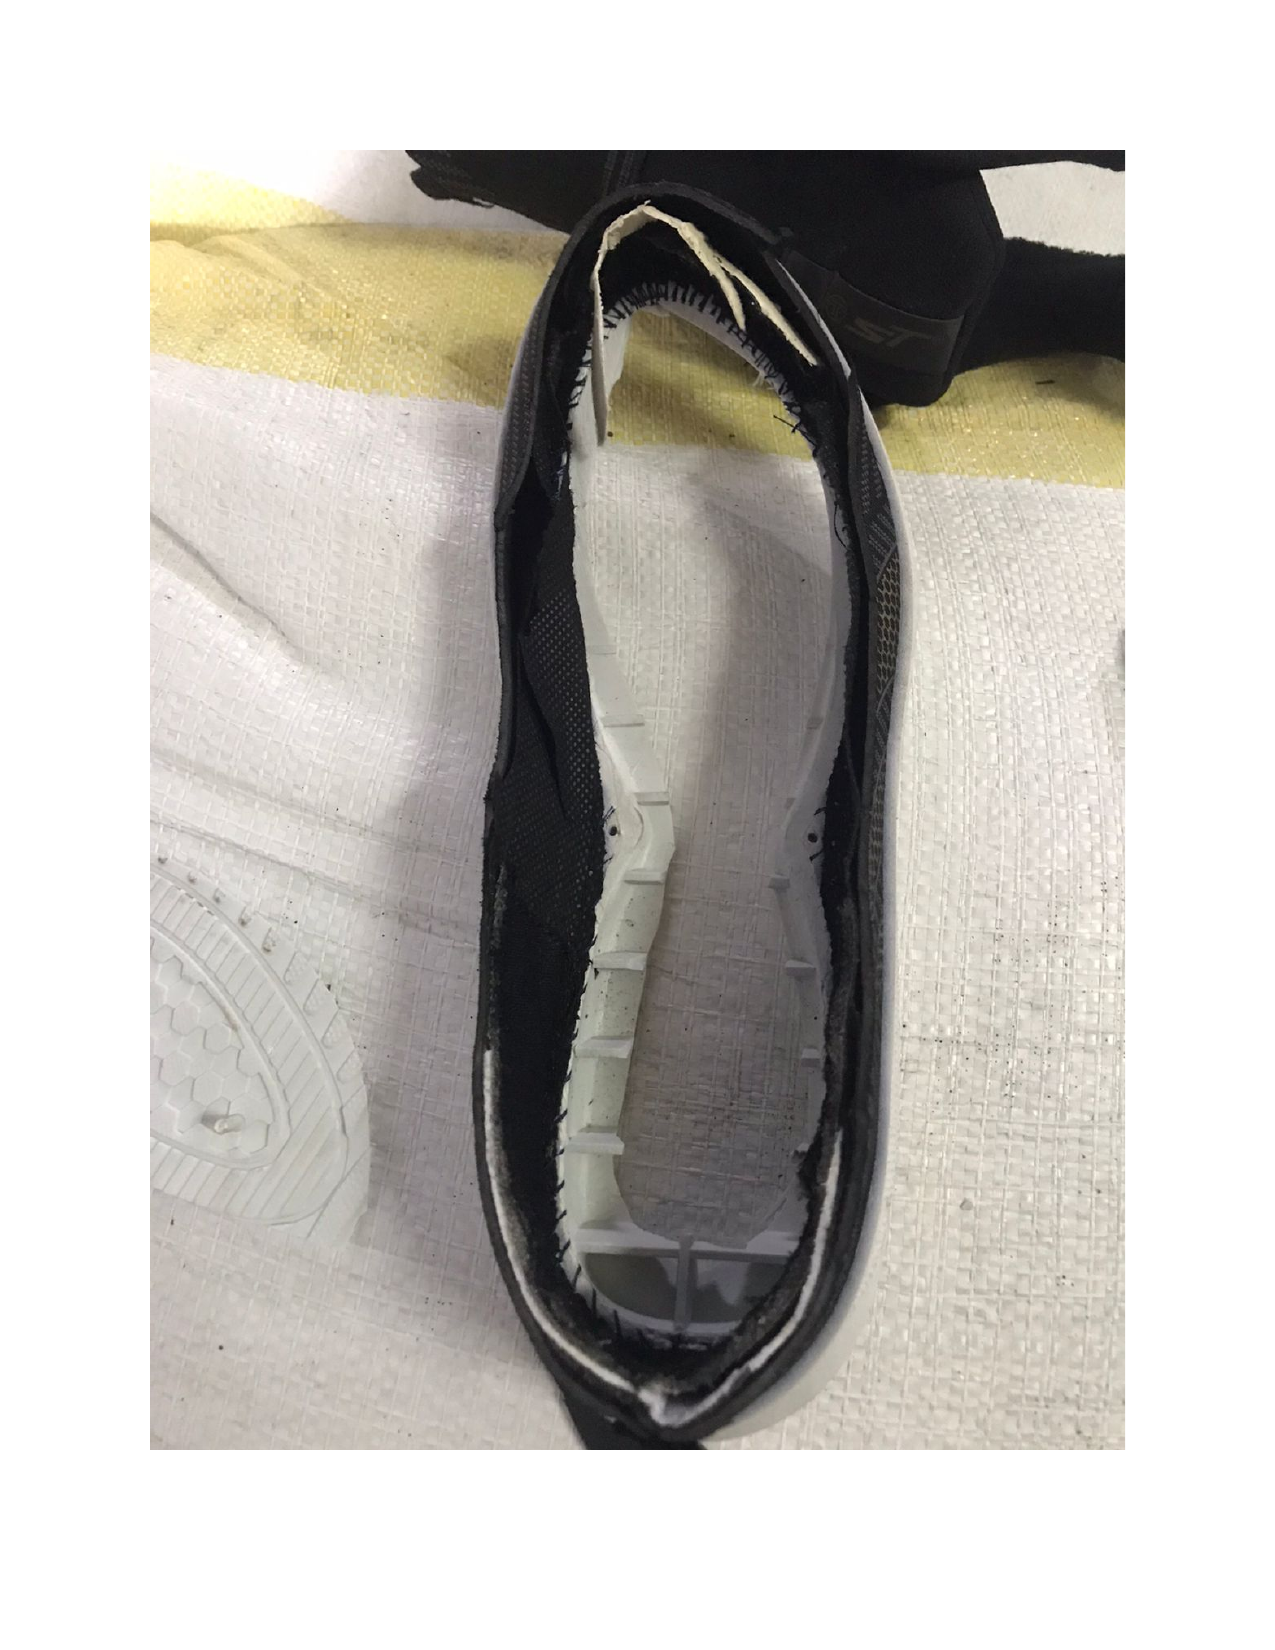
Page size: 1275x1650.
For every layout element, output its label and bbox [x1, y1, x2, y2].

picture [150, 150, 1125, 1450]
